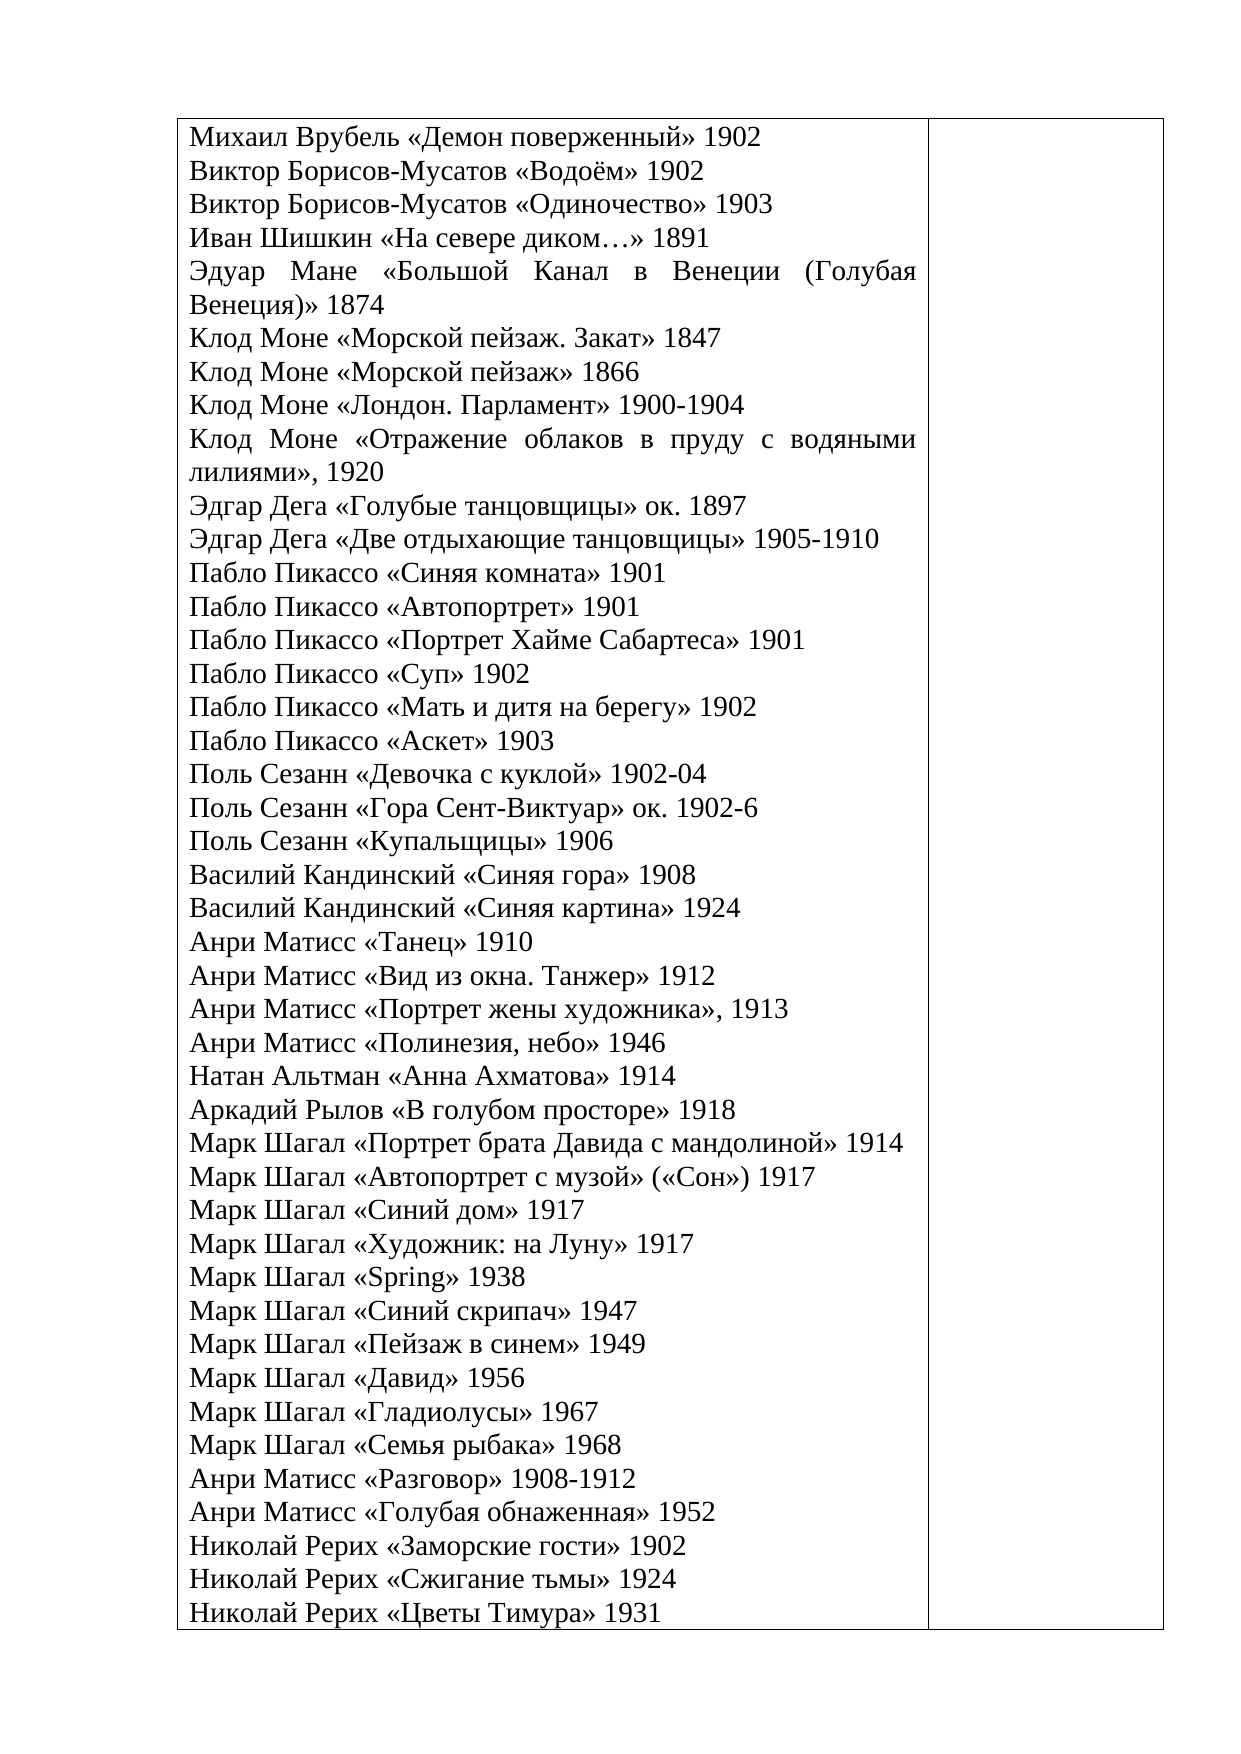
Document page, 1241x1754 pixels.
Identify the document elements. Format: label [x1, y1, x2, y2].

table_cell [178, 119, 928, 1628]
table_cell [929, 119, 1163, 1628]
